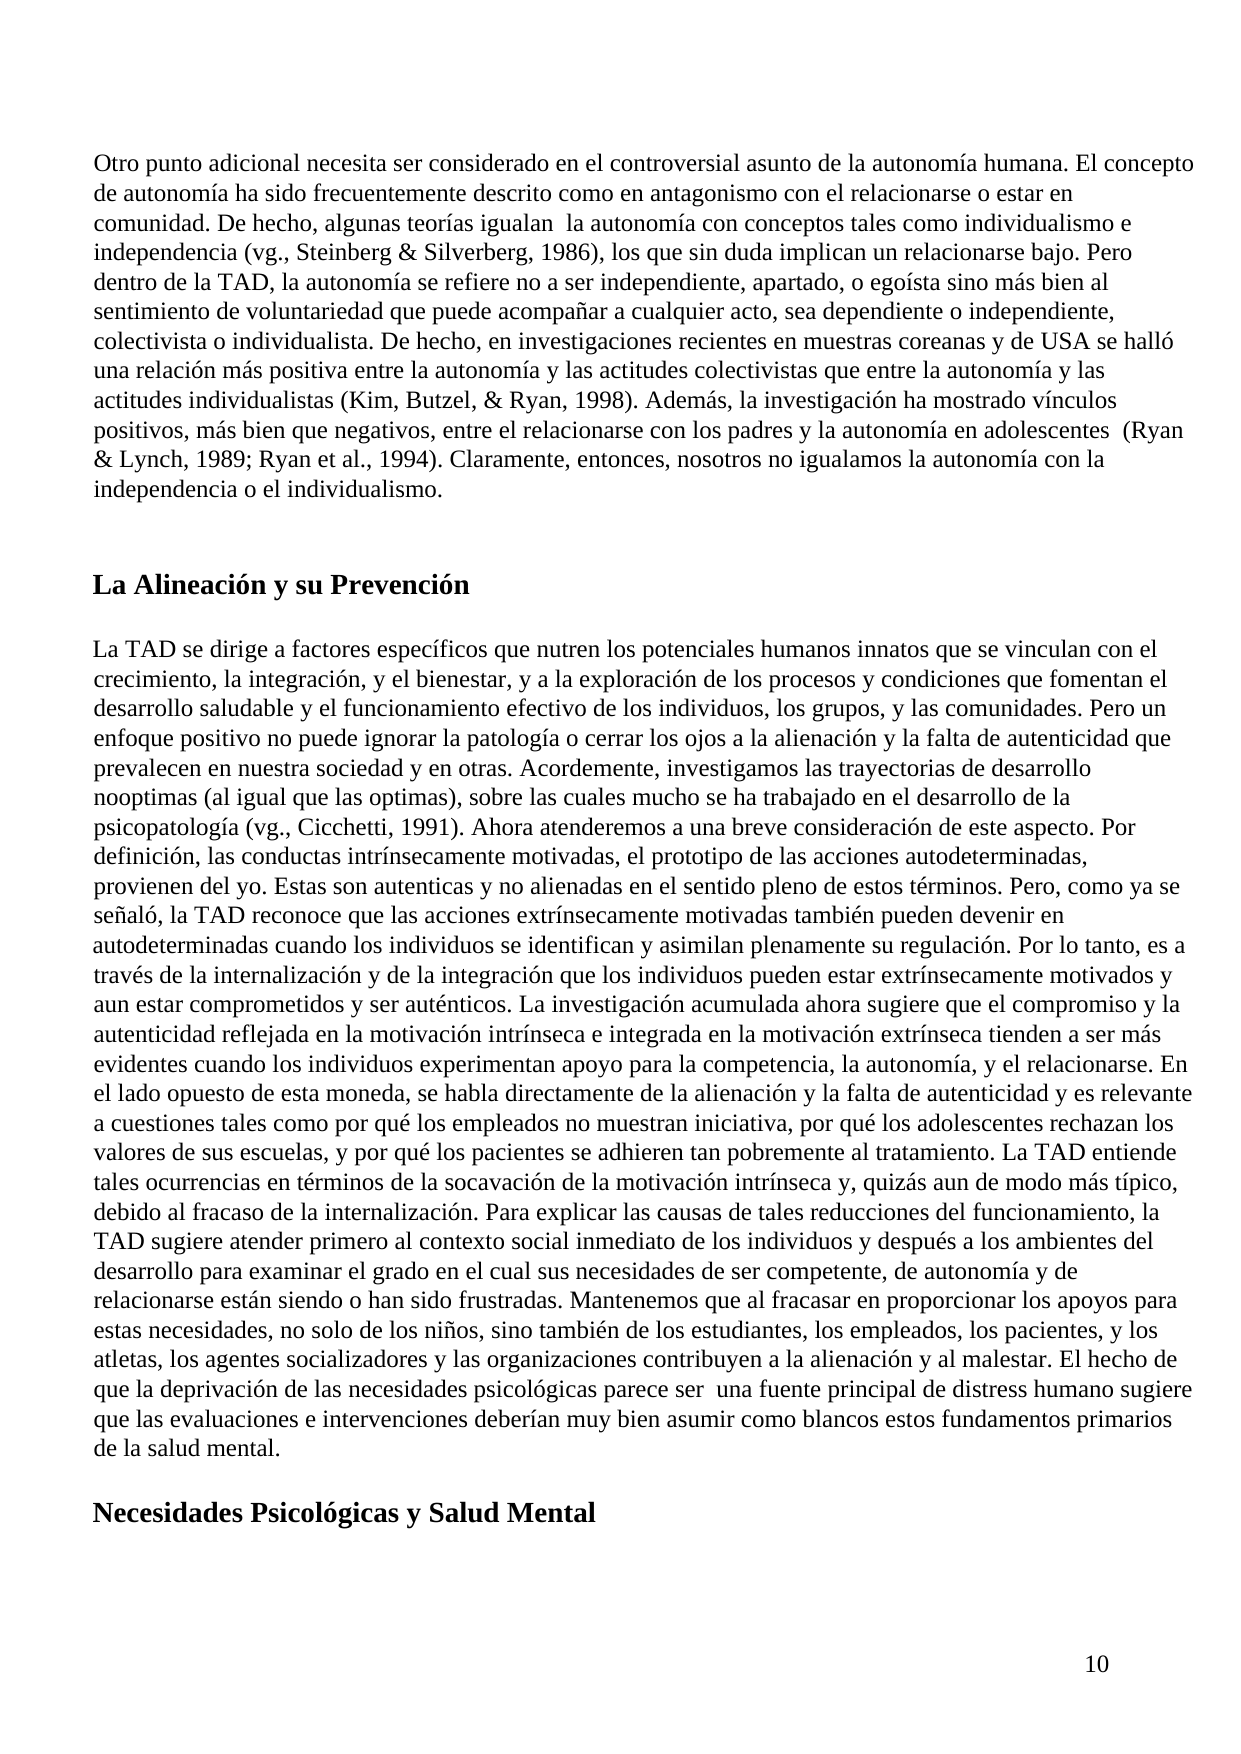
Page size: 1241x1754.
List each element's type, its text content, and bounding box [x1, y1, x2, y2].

subtitle La Alineación y su Prevención [92, 567, 1107, 601]
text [92, 148, 1196, 503]
subtitle Necesidades Psicológicas y Salud Mental [92, 1496, 1107, 1529]
text La TAD se dirige a factores específicos que nutren los potenciales humanos innatos que se vinculan con el crecimiento, la integración, y el bienestar, y a la exploración de los procesos y condiciones que fomentan el desarrollo saludable y el funcionamiento efectivo de los individuos, los grupos, y las comunidades. Pero un enfoque positivo no puede ignorar la patología o cerrar los ojos a la alienación y la falta de autenticidad que prevalecen en nuestra sociedad y en otras. Acordemente, investigamos las trayectorias de desarrollo nooptimas (al igual que las optimas), sobre las cuales mucho se ha trabajado en el desarrollo de la psicopatología (vg., Cicchetti, 1991). Ahora atenderemos a una breve consideración de este aspecto. Por definición, las conductas intrínsecamente motivadas, el prototipo de las acciones autodeterminadas, provienen del yo. Estas son autenticas y no alienadas en el sentido pleno de estos términos. Pero, como ya se señaló, la TAD reconoce que las acciones extrínsecamente motivadas también pueden devenir en [92, 634, 1182, 929]
text autodeterminadas cuando los individuos se identifican y asimilan plenamente su regulación. Por lo tanto, es a través de la internalización y de la integración que los individuos pueden estar extrínsecamente motivados y aun estar comprometidos y ser auténticos. La investigación acumulada ahora sugiere que el compromiso y la autenticidad reflejada en la motivación intrínseca e integrada en la motivación extrínseca tienden a ser más evidentes cuando los individuos experimentan apoyo para la competencia, la autonomía, y el relacionarse. En el lado opuesto de esta moneda, se habla directamente de la alienación y la falta de autenticidad y es relevante a cuestiones tales como por qué los empleados no muestran iniciativa, por qué los adolescentes rechazan los valores de sus escuelas, y por qué los pacientes se adhieren tan pobremente al tratamiento. La TAD entiende tales ocurrencias en términos de la socavación de la motivación intrínseca y, quizás aun de modo más típico, debido al fracaso de la internalización. Para explicar las causas de tales reducciones del funcionamiento, la TAD sugiere atender primero al contexto social inmediato de los individuos y después a los ambientes del desarrollo para examinar el grado en el cual sus necesidades de ser competente, de autonomía y de relacionarse están siendo o han sido frustradas. Mantenemos que al fracasar en proporcionar los apoyos para estas necesidades, no solo de los niños, sino también de los estudiantes, los empleados, los pacientes, y los atletas, los agentes socializadores y las organizaciones contribuyen a la alienación y al malestar. El hecho de que la deprivación de las necesidades psicológicas parece ser una fuente principal de distress humano sugiere que las evaluaciones e intervenciones deberían muy bien asumir como blancos estos fundamentos primarios de la salud mental. [92, 930, 1196, 1462]
